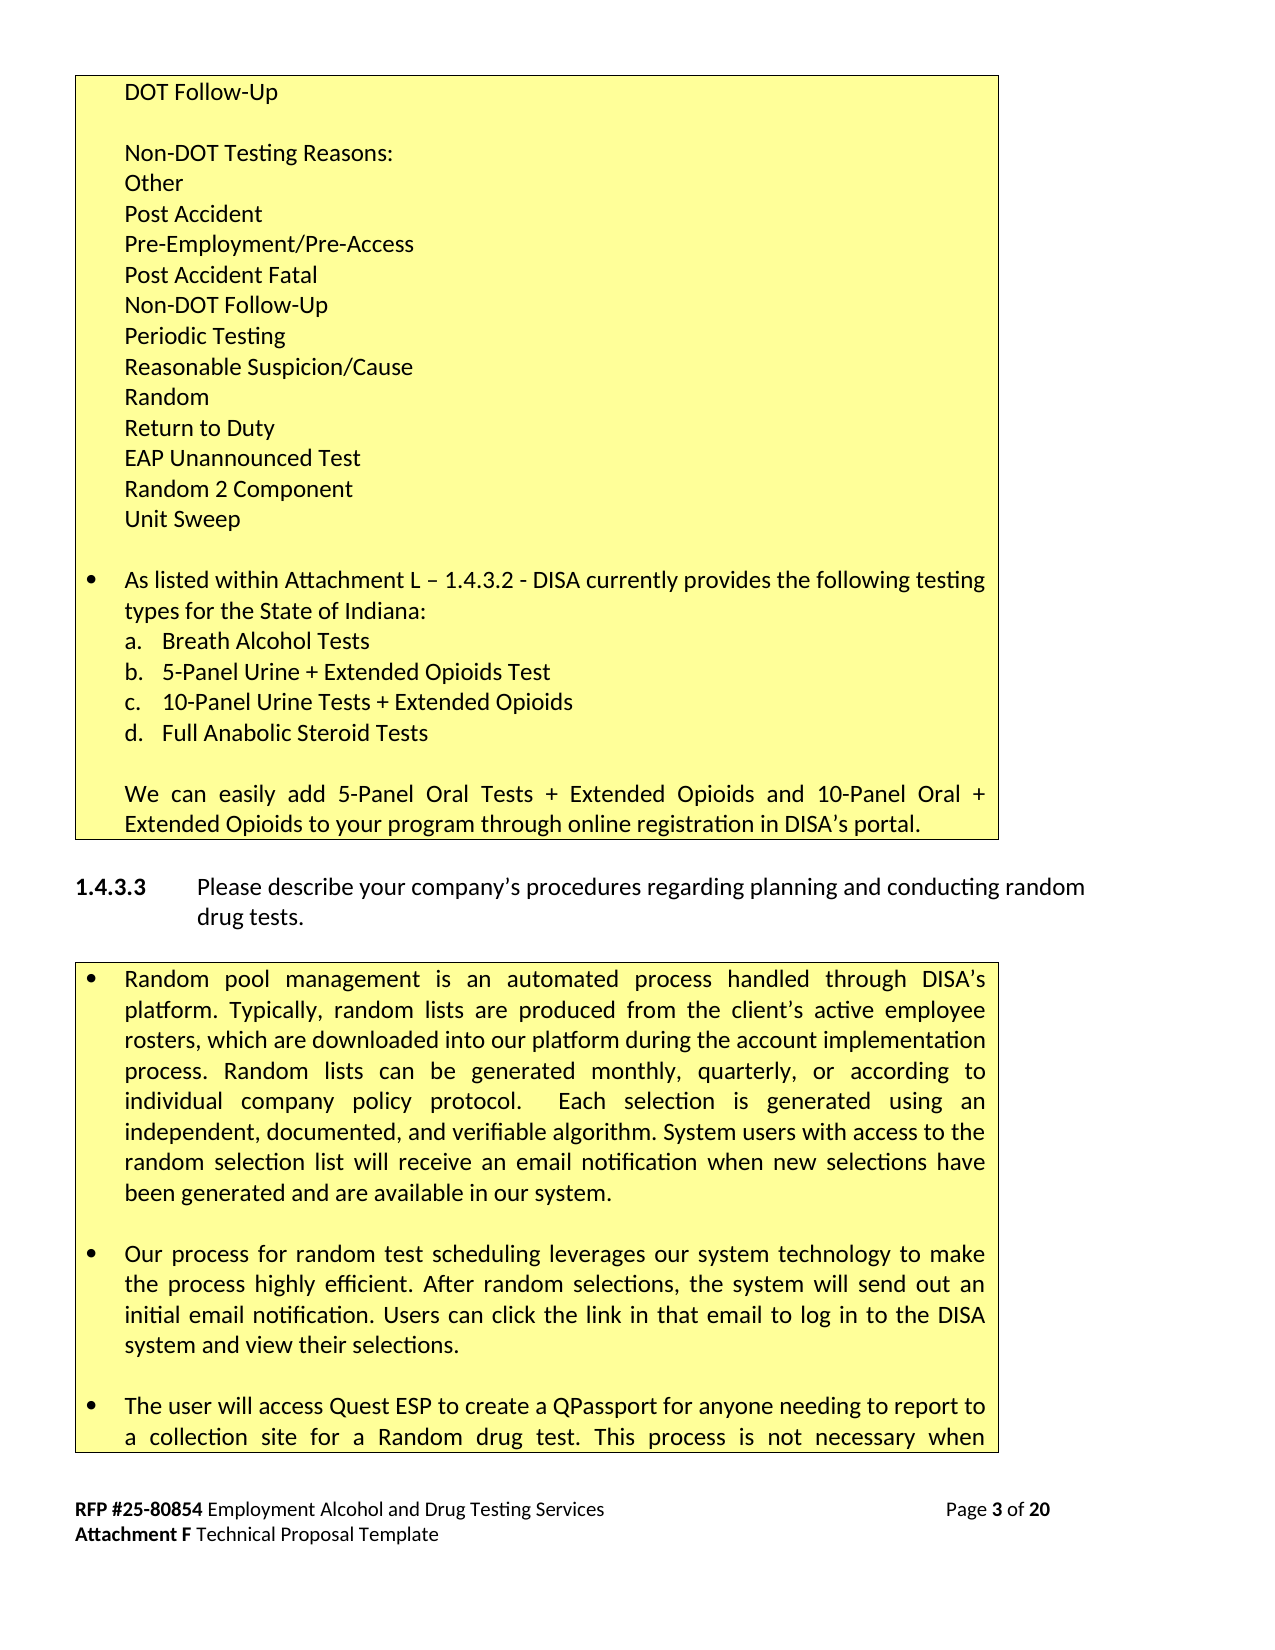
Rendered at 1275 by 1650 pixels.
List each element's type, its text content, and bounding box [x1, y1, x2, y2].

list Please describe your company’s procedures regarding planning and conducting random drug tests. [75, 871, 1125, 932]
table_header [76, 76, 998, 839]
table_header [76, 963, 998, 1452]
